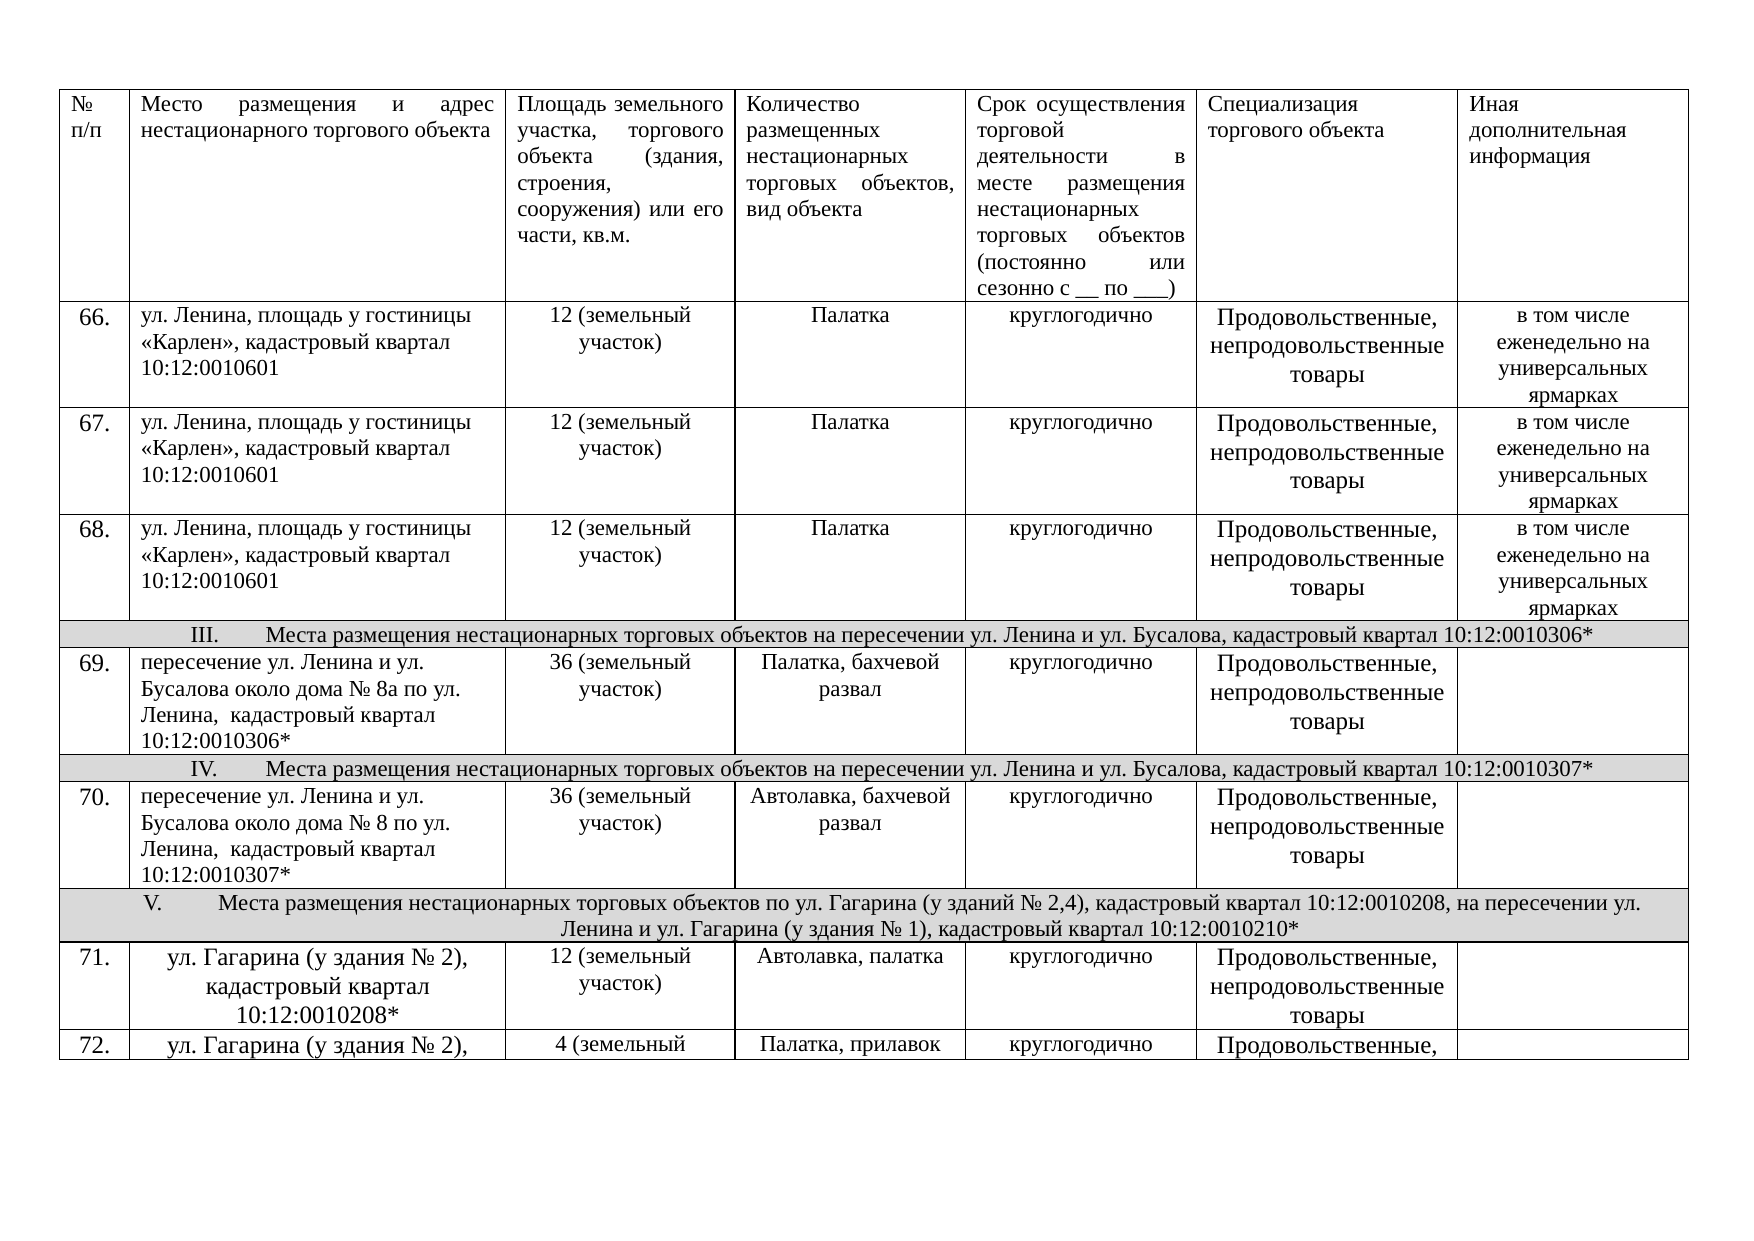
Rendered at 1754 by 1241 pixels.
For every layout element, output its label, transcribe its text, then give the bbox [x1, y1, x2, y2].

table_cell 71. [60, 943, 129, 1029]
table_cell [1458, 1030, 1688, 1058]
table_cell Палатка [736, 515, 965, 620]
table_cell 36 (земельный участок) [506, 782, 734, 888]
table_cell Продовольственные, непродовольственные товары [1197, 1030, 1457, 1058]
table_cell круглогодично [966, 782, 1196, 888]
table_header Место размещения и адрес нестационарного торгового объекта [130, 90, 505, 301]
table_cell круглогодично [966, 648, 1196, 754]
table_cell Продовольственные, непродовольственные товары [1197, 515, 1457, 620]
table_header Иная дополнительная информация [1458, 90, 1688, 301]
table_cell Продовольственные, непродовольственные товары [1197, 648, 1457, 754]
table_cell 12 (земельный участок) [506, 302, 734, 407]
table_cell Продовольственные, непродовольственные товары [1197, 408, 1457, 513]
table_cell ул. Гагарина (у здания № 2), кадастровый квартал 10:12:0010208* [130, 1030, 505, 1058]
table_cell 12 (земельный участок) [506, 943, 734, 1029]
table_cell Места размещения нестационарных торговых объектов на пересечении ул. Ленина и ул. Бусалова, кадастровый квартал 10:12:0010307* [60, 755, 1688, 781]
table_header Срок осуществления торговой деятельности в месте размещения нестационарных торговых объектов (постоянно или сезонно с __ по ___) [966, 90, 1196, 301]
table_cell Продовольственные, непродовольственные товары [1197, 782, 1457, 888]
table_cell пересечение ул. Ленина и ул. Бусалова около дома № 8 по ул. Ленина, кадастровый квартал 10:12:0010307* [130, 782, 505, 888]
table_header № п/п [60, 90, 129, 301]
table_cell 12 (земельный участок) [506, 515, 734, 620]
table_cell Палатка [736, 302, 965, 407]
table_cell ул. Гагарина (у здания № 2), кадастровый квартал 10:12:0010208* [130, 943, 505, 1029]
table_cell пересечение ул. Ленина и ул. Бусалова около дома № 8а по ул. Ленина, кадастровый квартал 10:12:0010306* [130, 648, 505, 754]
table_cell Продовольственные, непродовольственные товары [1197, 302, 1457, 407]
table_cell 69. [60, 648, 129, 754]
table_header Количество размещенных нестационарных торговых объектов, вид объекта [736, 90, 965, 301]
table_cell ул. Ленина, площадь у гостиницы «Карлен», кадастровый квартал 10:12:0010601 [130, 408, 505, 513]
table_cell в том числе еженедельно на универсальных ярмарках [1458, 408, 1688, 513]
table_cell круглогодично [966, 515, 1196, 620]
table_cell круглогодично [966, 302, 1196, 407]
table_cell [1458, 648, 1688, 754]
table_cell 4 (земельный участок) [506, 1030, 734, 1058]
table_cell Места размещения нестационарных торговых объектов по ул. Гагарина (у зданий № 2,4), кадастровый квартал 10:12:0010208, на пересечении ул. Ленина и ул. Гагарина (у здания № 1), кадастровый квартал 10:12:0010210* [60, 889, 1688, 941]
table_cell 36 (земельный участок) [506, 648, 734, 754]
table_cell Места размещения нестационарных торговых объектов на пересечении ул. Ленина и ул. Бусалова, кадастровый квартал 10:12:0010306* [60, 621, 1688, 647]
table_cell Палатка [736, 408, 965, 513]
table_cell 12 (земельный участок) [506, 408, 734, 513]
table_cell 68. [60, 515, 129, 620]
table_cell 67. [60, 408, 129, 513]
table_cell 66. [60, 302, 129, 407]
table_header Площадь земельного участка, торгового объекта (здания, строения, сооружения) или его части, кв.м. [506, 90, 734, 301]
table_cell круглогодично [966, 943, 1196, 1029]
table_cell ул. Ленина, площадь у гостиницы «Карлен», кадастровый квартал 10:12:0010601 [130, 515, 505, 620]
table_cell Автолавка, бахчевой развал [736, 782, 965, 888]
table_cell 72. [60, 1030, 129, 1058]
table_cell [1458, 943, 1688, 1029]
table_cell 70. [60, 782, 129, 888]
table_cell [1458, 782, 1688, 888]
table_cell Палатка, прилавок [736, 1030, 965, 1058]
table_cell Палатка, бахчевой развал [736, 648, 965, 754]
table_cell круглогодично [966, 1030, 1196, 1058]
table_cell в том числе еженедельно на универсальных ярмарках [1458, 515, 1688, 620]
table_cell круглогодично [966, 408, 1196, 513]
table_cell в том числе еженедельно на универсальных ярмарках [1458, 302, 1688, 407]
table_cell Продовольственные, непродовольственные товары [1197, 943, 1457, 1029]
table_cell Автолавка, палатка [736, 943, 965, 1029]
table_cell ул. Ленина, площадь у гостиницы «Карлен», кадастровый квартал 10:12:0010601 [130, 302, 505, 407]
table_header Специализация торгового объекта [1197, 90, 1457, 301]
